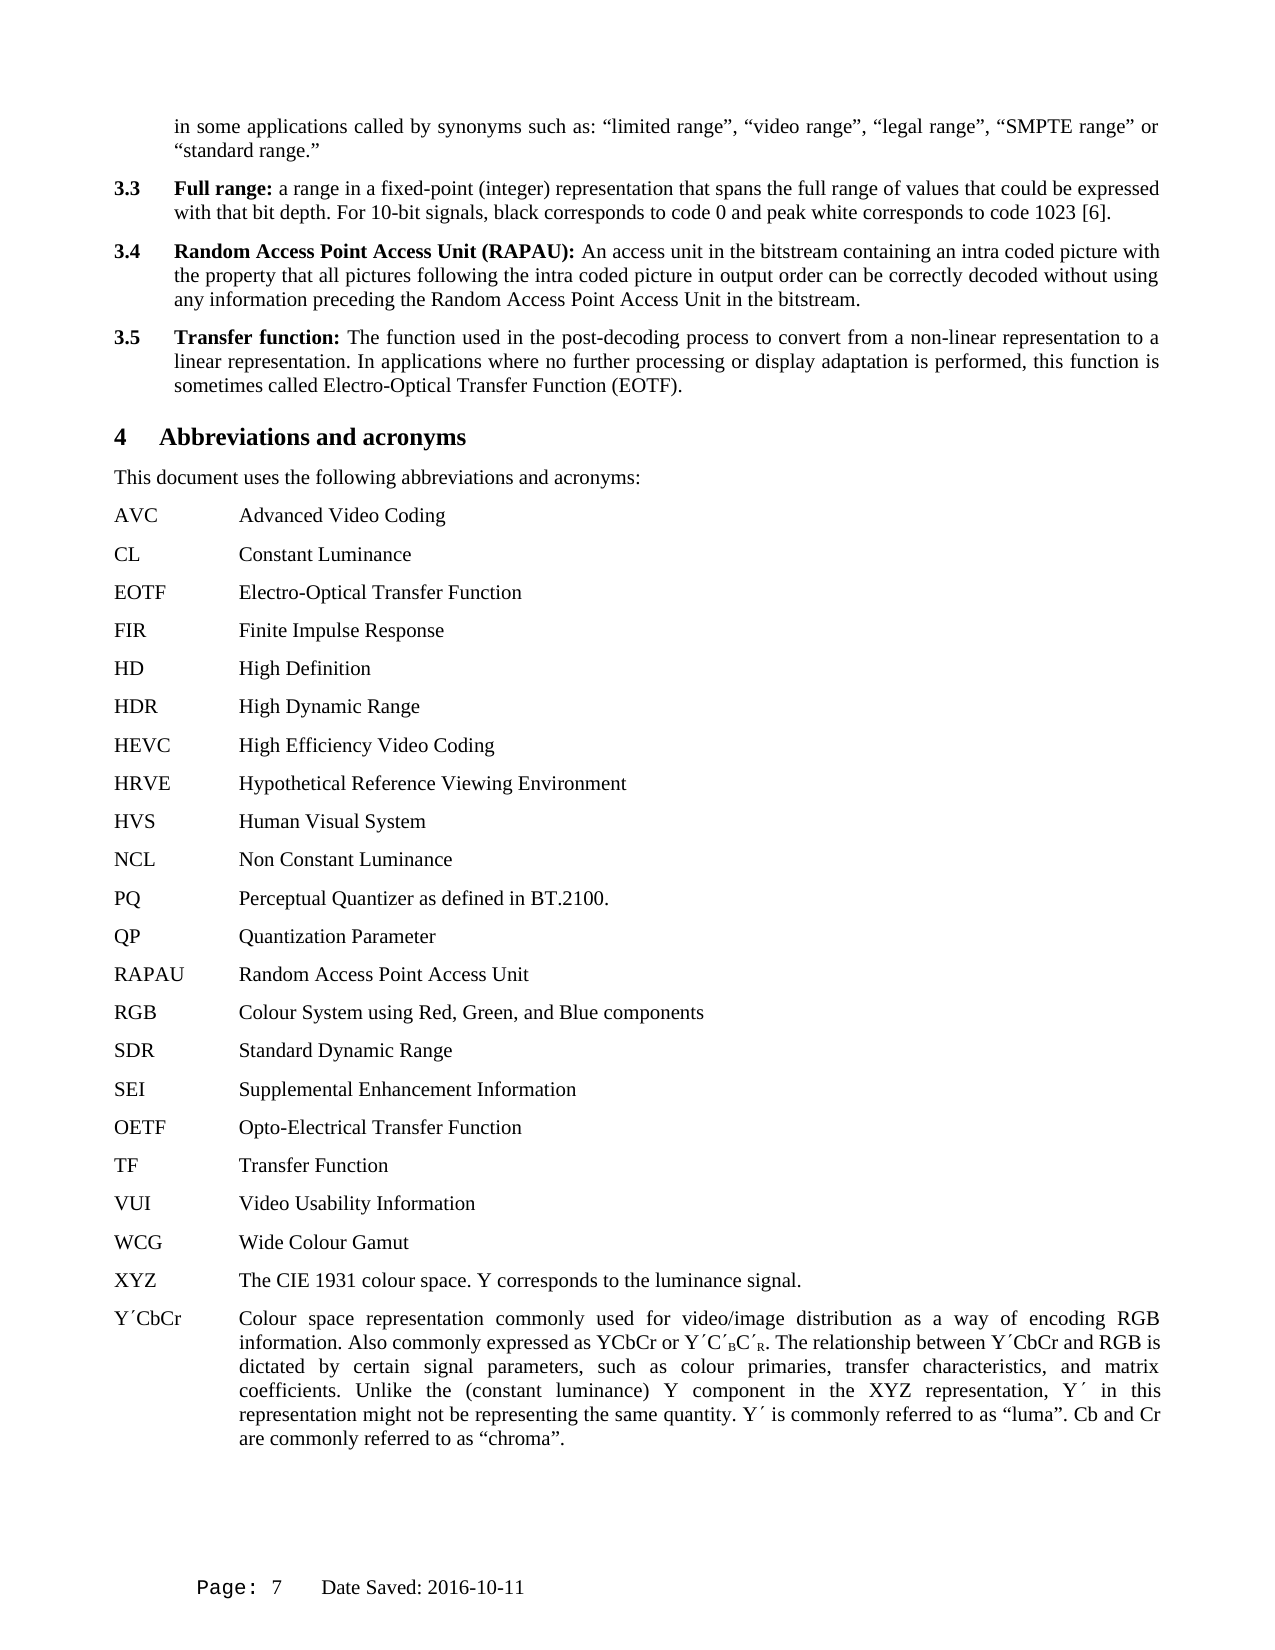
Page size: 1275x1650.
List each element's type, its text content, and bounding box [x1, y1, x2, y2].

text HVS Human Visual System [114, 809, 1161, 833]
text HEVC High Efficiency Video Coding [114, 733, 1161, 757]
text XYZ The CIE 1931 colour space. Y corresponds to the luminance signal. [114, 1268, 1161, 1292]
text RGB Colour System using Red, Green, and Blue components [114, 1000, 1161, 1024]
text CL Constant Luminance [114, 541, 1161, 566]
text Full range: a range in a fixed-point (integer) representation that spans the full range of values that could be expressed with that bit depth. For 10-bit signals, black corresponds to code 0 and peak white corresponds to code 1023 [6]. [114, 176, 1161, 224]
text FIR Finite Impulse Response [114, 618, 1161, 642]
text PQ Perceptual Quantizer as defined in BT.2100. [114, 886, 1161, 909]
text NCL Non Constant Luminance [114, 847, 1161, 871]
text VUI Video Usability Information [114, 1191, 1161, 1215]
text OETF Opto-Electrical Transfer Function [114, 1115, 1161, 1139]
text QP Quantization Parameter [114, 924, 1161, 948]
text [114, 114, 1161, 162]
text HDR High Dynamic Range [114, 694, 1161, 718]
text WCG Wide Colour Gamut [114, 1229, 1161, 1254]
text HD High Definition [114, 656, 1161, 680]
text This document uses the following abbreviations and acronyms: [114, 465, 1161, 489]
text EOTF Electro-Optical Transfer Function [114, 580, 1161, 604]
text SDR Standard Dynamic Range [114, 1038, 1161, 1062]
text RAPAU Random Access Point Access Unit [114, 962, 1161, 986]
text HRVE Hypothetical Reference Viewing Environment [114, 771, 1161, 795]
text AVC Advanced Video Coding [114, 503, 1161, 527]
text Random Access Point Access Unit (RAPAU): An access unit in the bitstream containing an intra coded picture with the property that all pictures following the intra coded picture in output order can be correctly decoded without using any information preceding the Random Access Point Access Unit in the bitstream. [114, 238, 1161, 311]
text TF Transfer Function [114, 1153, 1161, 1177]
text YCbCr Colour space representation commonly used for video/image distribution as a way of encoding RGB information. Also commonly expressed as YCbCr or YCBCR. The relationship between YCbCr and RGB is dictated by certain signal parameters, such as colour primaries, transfer characteristics, and matrix coefficients. Unlike the (constant luminance) Y component in the XYZ representation, Y in this representation might not be representing the same quantity. Y is commonly referred to as “luma”. Cb and Cr are commonly referred to as “chroma”. [114, 1306, 1161, 1450]
subtitle Abbreviations and acronyms [114, 422, 1161, 451]
text SEI Supplemental Enhancement Information [114, 1077, 1161, 1101]
text Transfer function: The function used in the post-decoding process to convert from a non-linear representation to a linear representation. In applications where no further processing or display adaptation is performed, this function is sometimes called Electro-Optical Transfer Function (EOTF). [114, 325, 1161, 397]
